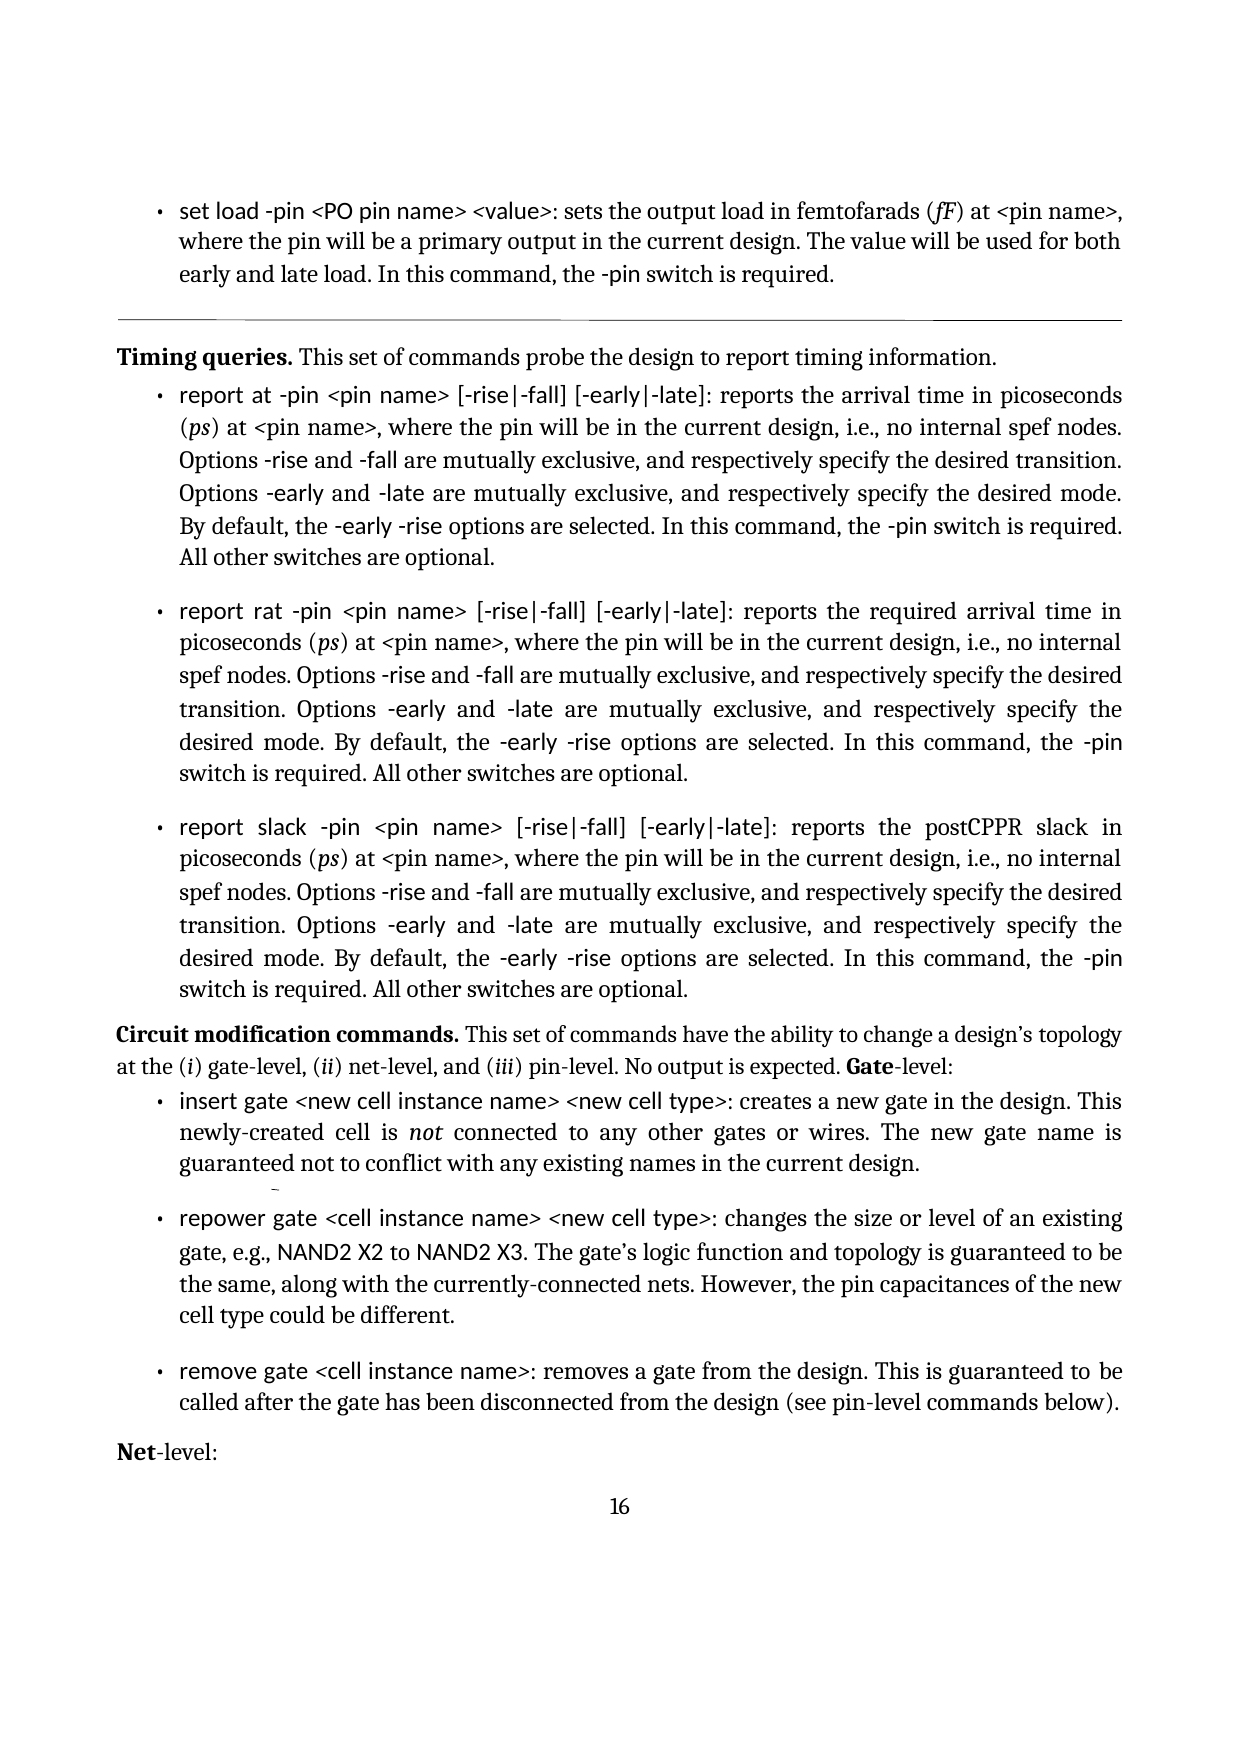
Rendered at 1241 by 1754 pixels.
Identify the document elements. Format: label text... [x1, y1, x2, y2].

text Circuit modification commands. This set of commands have the ability to change a design’s topology at the (i) gate-level, (ii) net-level, and (iii) pin-level. No output is expected. Gate-level: [116, 1021, 1125, 1081]
list report rat -pin <pin name> [-rise|-fall] [-early|-late]: reports the required arrival time in picoseconds (ps) at <pin name>, where the pin will be in the current design, i.e., no internal spef nodes. Options -rise and -fall are mutually exclusive, and respectively specify the desired transition. Options -early and -late are mutually exclusive, and respectively specify the desired mode. By default, the -early -rise options are selected. In this command, the -pin switch is required. All other switches are optional. [154, 595, 1123, 788]
list set load -pin <PO pin name> <value>: sets the output load in femtofarads (fF) at <pin name>, where the pin will be a primary output in the current design. The value will be used for both early and late load. In this command, the -pin switch is required. [154, 195, 1123, 289]
list repower gate <cell instance name> <new cell type>: changes the size or level of an existing gate, e.g., NAND2 X2 to NAND2 X3. The gate’s logic function and topology is guaranteed to be the same, along with the currently-connected nets. However, the pin capacitances of the new cell type could be different. [154, 1203, 1123, 1330]
list report at -pin <pin name> [-rise|-fall] [-early|-late]: reports the arrival time in picoseconds (ps) at <pin name>, where the pin will be in the current design, i.e., no internal spef nodes. Options -rise and -fall are mutually exclusive, and respectively specify the desired transition. Options -early and -late are mutually exclusive, and respectively specify the desired mode. By default, the -early -rise options are selected. In this command, the -pin switch is required. All other switches are optional. [154, 379, 1123, 572]
list report slack -pin <pin name> [-rise|-fall] [-early|-late]: reports the postCPPR slack in picoseconds (ps) at <pin name>, where the pin will be in the current design, i.e., no internal spef nodes. Options -rise and -fall are mutually exclusive, and respectively specify the desired transition. Options -early and -late are mutually exclusive, and respectively specify the desired mode. By default, the -early -rise options are selected. In this command, the -pin switch is required. All other switches are optional. [154, 811, 1123, 1004]
text Net-level: [117, 1438, 1125, 1467]
text Timing queries. This set of commands probe the design to report timing information. [117, 343, 1125, 372]
list insert gate <new cell instance name> <new cell type>: creates a new gate in the design. This newly-created cell is not connected to any other gates or wires. The new gate name is guaranteed not to conflict with any existing names in the current design. [154, 1085, 1123, 1177]
text 16 [117, 1492, 1123, 1520]
list remove gate <cell instance name>: removes a gate from the design. This is guaranteed to be called after the gate has been disconnected from the design (see pin-level commands below). [154, 1355, 1123, 1417]
